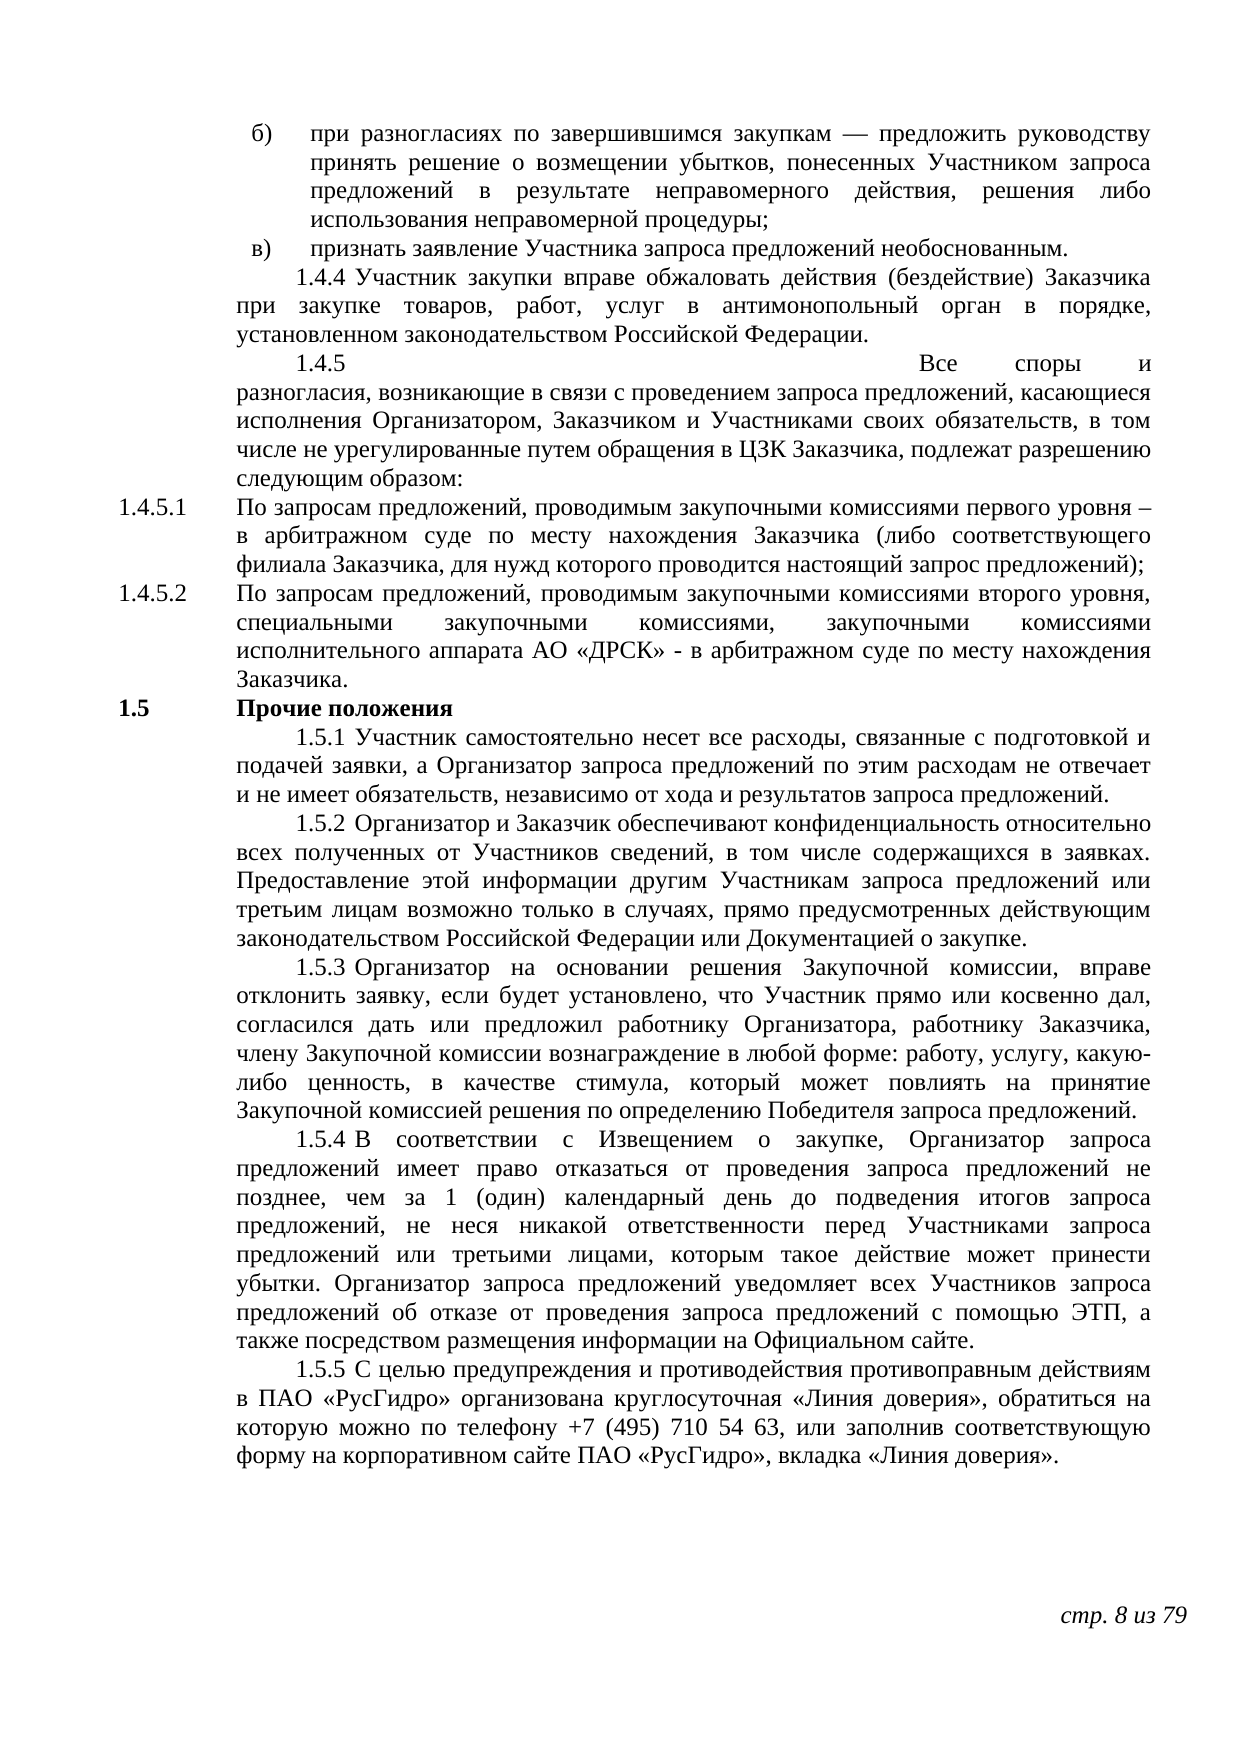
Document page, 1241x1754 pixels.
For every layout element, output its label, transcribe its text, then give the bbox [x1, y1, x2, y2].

text Участник самостоятельно несет все расходы, связанные с подготовкой и подачей заявки, а Организатор запроса предложений по этим расходам не отвечает и не имеет обязательств, независимо от хода и результатов запроса предложений. [236, 722, 1152, 808]
text Организатор на основании решения Закупочной комиссии, вправе отклонить заявку, если будет установлено, что Участник прямо или косвенно дал, согласился дать или предложил работнику Организатора, работнику Заказчика, члену Закупочной комиссии вознаграждение в любой форме: работу, услугу, какую-либо ценность, в качестве стимула, который может повлиять на принятие Закупочной комиссией решения по определению Победителя запроса предложений. [236, 952, 1152, 1124]
text По запросам предложений, проводимым закупочными комиссиями первого уровня – в арбитражном суде по месту нахождения Заказчика (либо соответствующего филиала Заказчика, для нужд которого проводится настоящий запрос предложений); [118, 492, 1152, 578]
text Участник закупки вправе обжаловать действия (бездействие) Заказчика при закупке товаров, работ, услуг в антимонопольный орган в порядке, установленном законодательством Российской Федерации. [236, 262, 1152, 348]
text С целью предупреждения и противодействия противоправным действиям в ПАО «РусГидро» организована круглосуточная «Линия доверия», обратиться на которую можно по телефону +7 (495) 710 54 63, или заполнив соответствующую форму на корпоративном сайте ПАО «РусГидро», вкладка «Линия доверия». [236, 1354, 1152, 1469]
text По запросам предложений, проводимым закупочными комиссиями второго уровня, специальными закупочными комиссиями, закупочными комиссиями исполнительного аппарата АО «ДРСК» - в арбитражном суде по месту нахождения Заказчика. [118, 578, 1152, 693]
list признать заявление Участника запроса предложений необоснованным. [251, 233, 1152, 262]
text В соответствии с Извещением о закупке, Организатор запроса предложений имеет право отказаться от проведения запроса предложений не позднее, чем за 1 (один) календарный день до подведения итогов запроса предложений, не неся никакой ответственности перед Участниками запроса предложений или третьими лицами, которым такое действие может принести убытки. Организатор запроса предложений уведомляет всех Участников запроса предложений об отказе от проведения запроса предложений с помощью ЭТП, а также посредством размещения информации на Официальном сайте. [236, 1124, 1152, 1354]
list при разногласиях по завершившимся закупкам — предложить руководству принять решение о возмещении убытков, понесенных Участником запроса предложений в результате неправомерного действия, решения либо использования неправомерной процедуры; [251, 118, 1152, 233]
text Все споры и разногласия, возникающие в связи с проведением запроса предложений, касающиеся исполнения Организатором, Заказчиком и Участниками своих обязательств, в том числе не урегулированные путем обращения в ЦЗК Заказчика, подлежат разрешению следующим образом: [236, 348, 1152, 492]
subtitle Прочие положения [118, 693, 1152, 722]
text Организатор и Заказчик обеспечивают конфиденциальность относительно всех полученных от Участников сведений, в том числе содержащихся в заявках. Предоставление этой информации другим Участникам запроса предложений или третьим лицам возможно только в случаях, прямо предусмотренных действующим законодательством Российской Федерации или Документацией о закупке. [236, 808, 1152, 952]
